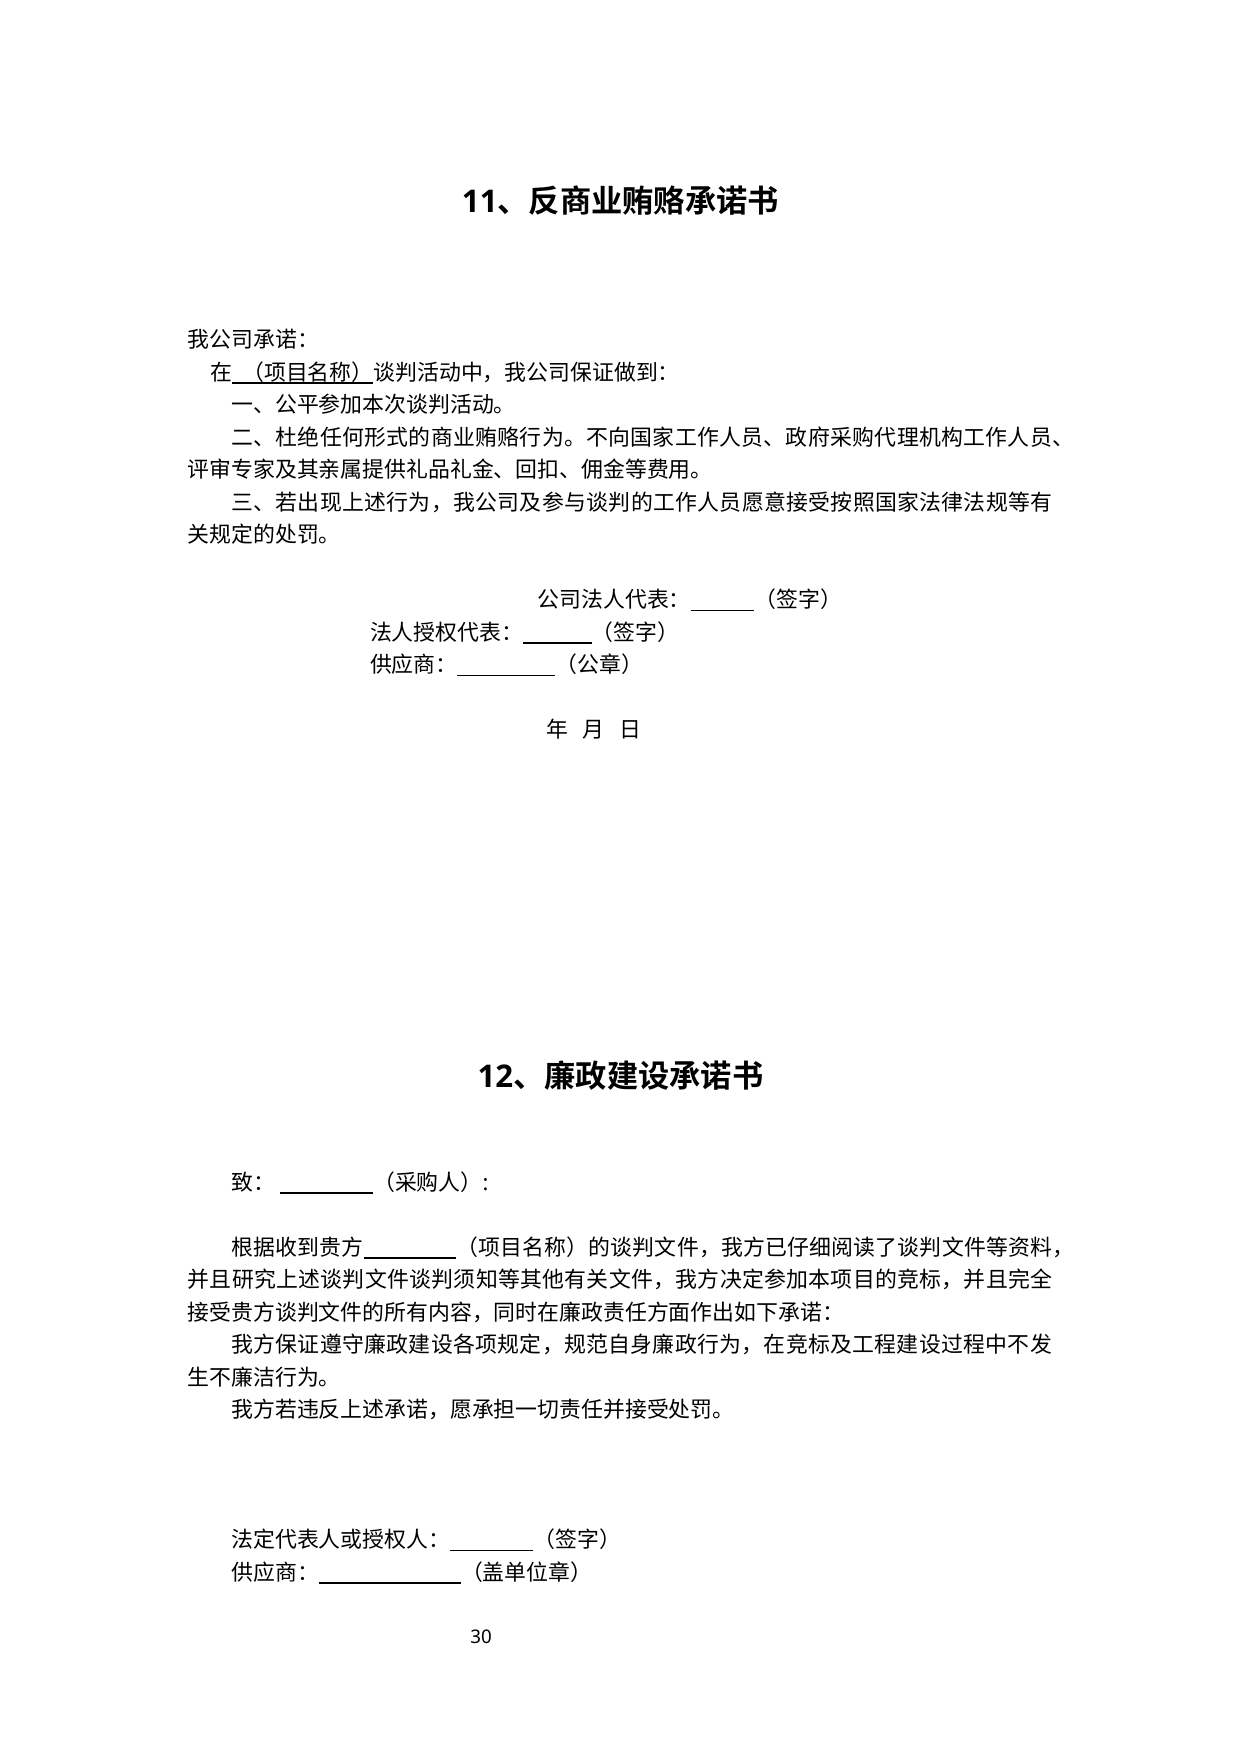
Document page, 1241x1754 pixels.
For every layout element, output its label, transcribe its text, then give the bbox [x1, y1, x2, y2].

text 公司法人代表： （签字） [187, 582, 1053, 614]
text 二、杜绝任何形式的商业贿赂行为。不向国家工作人员、政府采购代理机构工作人员、评审专家及其亲属提供礼品礼金、回扣、佣金等费用。 [187, 419, 1053, 484]
text 11、反商业贿赂承诺书 [187, 162, 1053, 224]
text 法定代表人或授权人： （签字） [187, 1522, 1053, 1554]
text 根据收到贵方 （项目名称）的谈判文件，我方已仔细阅读了谈判文件等资料，并且研究上述谈判文件谈判须知等其他有关文件，我方决定参加本项目的竞标，并且完全接受贵方谈判文件的所有内容，同时在廉政责任方面作出如下承诺： [187, 1229, 1053, 1327]
text 我方若违反上述承诺，愿承担一切责任并接受处罚。 [187, 1392, 1053, 1424]
text 我公司承诺： [187, 322, 1053, 354]
text 致： （采购人）: [187, 1164, 1053, 1197]
text 我方保证遵守廉政建设各项规定，规范自身廉政行为，在竞标及工程建设过程中不发生不廉洁行为。 [187, 1327, 1053, 1392]
text 年 月 日 [187, 712, 1053, 744]
text 供应商： （公章） [187, 647, 1053, 679]
text 一、公平参加本次谈判活动。 [187, 387, 1053, 419]
text 12、廉政建设承诺书 [187, 1037, 1053, 1099]
text 在 （项目名称）谈判活动中，我公司保证做到： [187, 354, 1053, 387]
text 供应商： （盖单位章） [187, 1554, 1053, 1587]
text 法人授权代表： （签字） [187, 614, 1053, 647]
text 三、若出现上述行为，我公司及参与谈判的工作人员愿意接受按照国家法律法规等有关规定的处罚。 [187, 484, 1053, 549]
